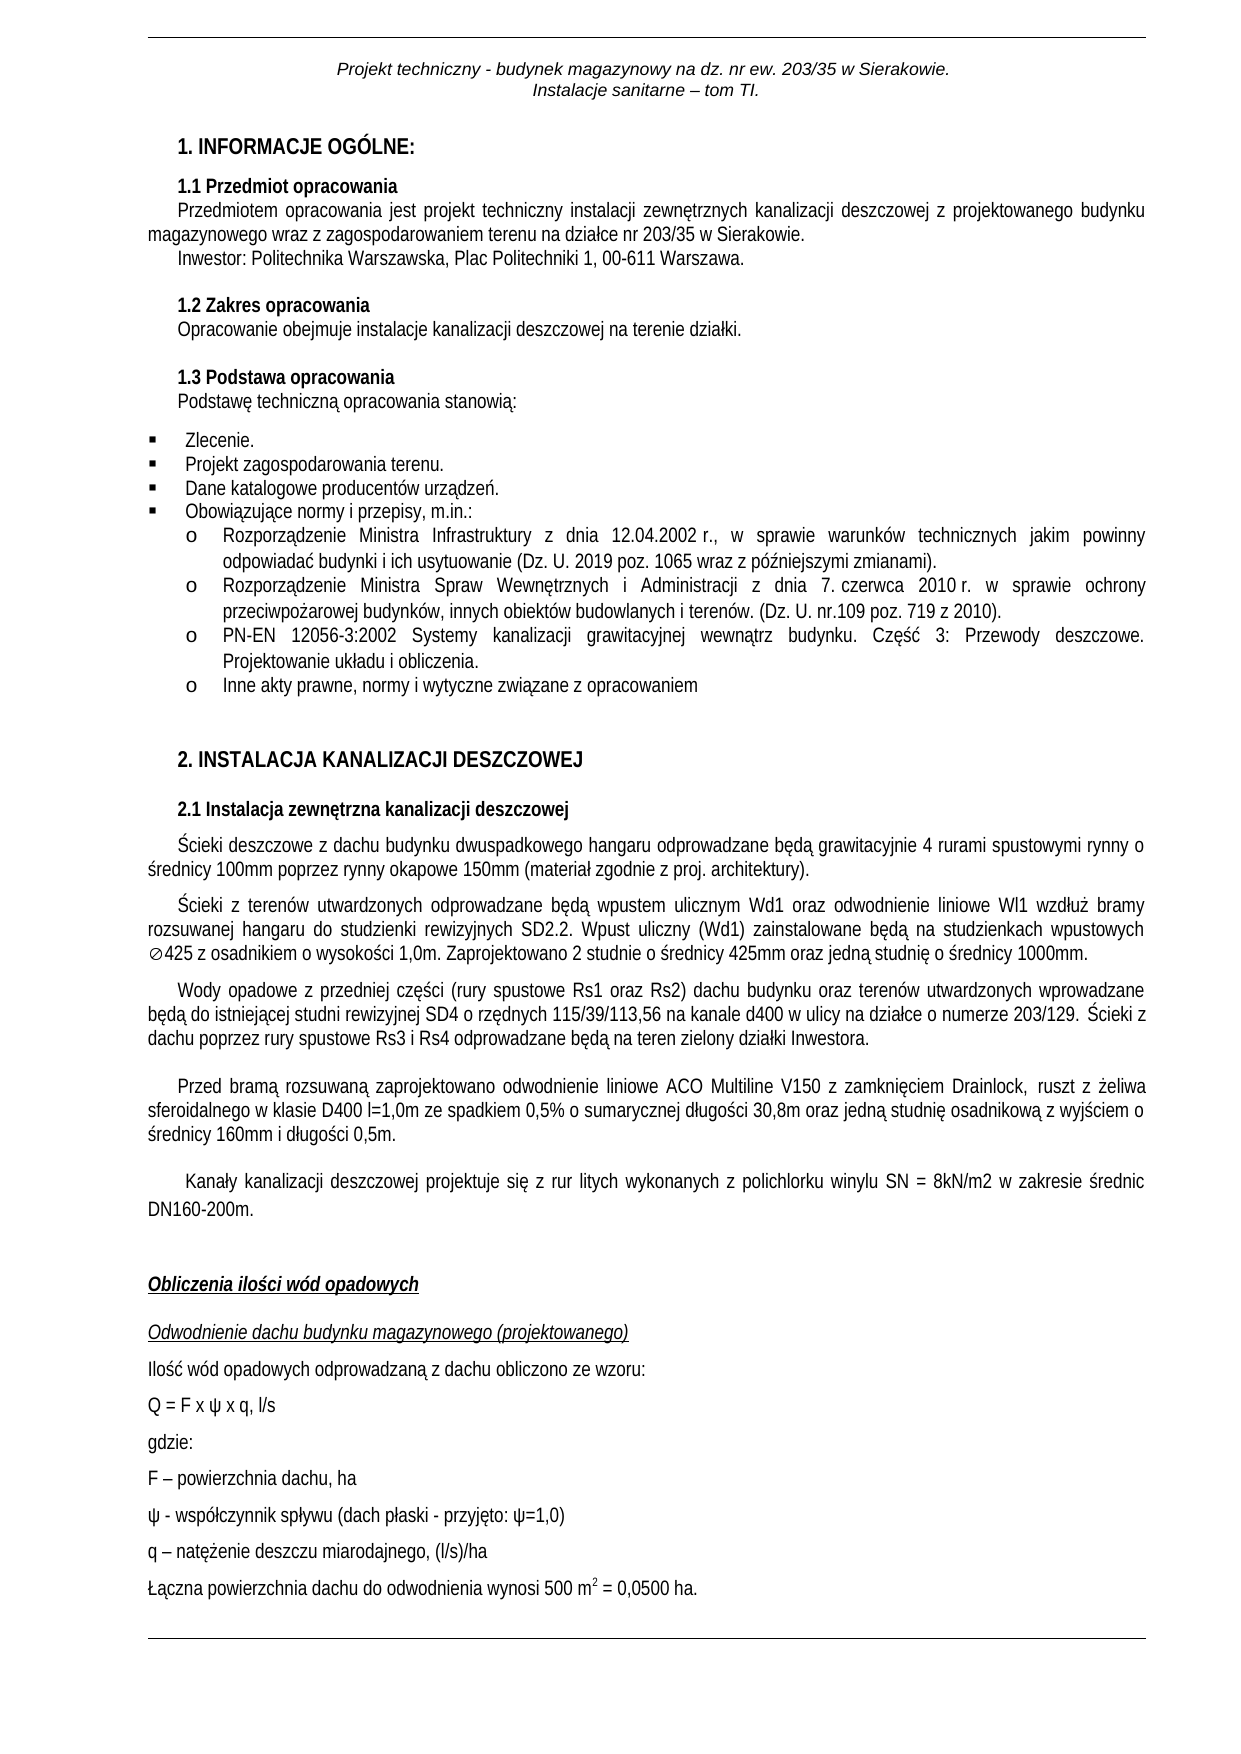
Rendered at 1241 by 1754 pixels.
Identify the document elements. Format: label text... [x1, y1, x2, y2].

list Rozporządzenie Ministra Infrastruktury z dnia 12.04.2002 r., w sprawie warunków technicznych jakim powinny odpowiadać budynki i ich usytuowanie (Dz. U. 2019 poz. 1065 wraz z późniejszymi zmianami). [185, 523, 1146, 573]
text F – powierzchnia dachu, ha [148, 1466, 1146, 1490]
text Odwodnienie dachu budynku magazynowego (projektowanego) [148, 1320, 1146, 1344]
text Ścieki deszczowe z dachu budynku dwuspadkowego hangaru odprowadzane będą grawitacyjnie 4 rurami spustowymi rynny o średnicy 100mm poprzez rynny okapowe 150mm (materiał zgodnie z proj. architektury). [148, 833, 1146, 881]
text Wody opadowe z przedniej części (rury spustowe Rs1 oraz Rs2) dachu budynku oraz terenów utwardzonych wprowadzane będą do istniejącej studni rewizyjnej SD4 o rzędnych 115/39/113,56 na kanale d400 w ulicy na działce o numerze 203/129. Ścieki z dachu poprzez rury spustowe Rs3 i Rs4 odprowadzane będą na teren zielony działki Inwestora. [148, 978, 1146, 1050]
text gdzie: [148, 1430, 1146, 1454]
text Ścieki z terenów utwardzonych odprowadzane będą wpustem ulicznym Wd1 oraz odwodnienie liniowe Wl1 wzdłuż bramy rozsuwanej hangaru do studzienki rewizyjnych SD2.2. Wpust uliczny (Wd1) zainstalowane będą na studzienkach wpustowych 425 z osadnikiem o wysokości 1,0m. Zaprojektowano 2 studnie o średnicy 425mm oraz jedną studnię o średnicy 1000mm. [148, 893, 1146, 965]
list Zlecenie. [148, 428, 1146, 452]
text q – natężenie deszczu miarodajnego, (l/s)/ha [148, 1539, 1146, 1563]
list PN-EN 12056-3:2002 Systemy kanalizacji grawitacyjnej wewnątrz budynku. Część 3: Przewody deszczowe. Projektowanie układu i obliczenia. [185, 623, 1146, 672]
text 2.1 Instalacja zewnętrzna kanalizacji deszczowej [148, 796, 1146, 820]
text 1.1 Przedmiot opracowania [148, 174, 1146, 198]
list Projekt zagospodarowania terenu. [148, 452, 1146, 476]
text Przed bramą rozsuwaną zaprojektowano odwodnienie liniowe ACO Multiline V150 z zamknięciem Drainlock, ruszt z żeliwa sferoidalnego w klasie D400 l=1,0m ze spadkiem 0,5% o sumarycznej długości 30,8m oraz jedną studnię osadnikową z wyjściem o średnicy 160mm i długości 0,5m. [148, 1074, 1146, 1146]
list Inne akty prawne, normy i wytyczne związane z opracowaniem [185, 672, 1146, 698]
text 1. Informacje ogólne: [148, 133, 1146, 159]
text Q = F x ψ x q, l/s [148, 1393, 1146, 1417]
text 2. INSTALACJA kanalizacji deszczowej [148, 746, 1146, 772]
list Rozporządzenie Ministra Spraw Wewnętrznych i Administracji z dnia 7. czerwca 2010 r. w sprawie ochrony przeciwpożarowej budynków, innych obiektów budowlanych i terenów. (Dz. U. nr.109 poz. 719 z 2010). [185, 573, 1146, 623]
text Kanały kanalizacji deszczowej projektuje się z rur litych wykonanych z polichlorku winylu SN = 8kN/m2 w zakresie średnic DN160-200m. [148, 1169, 1146, 1221]
text Łączna powierzchnia dachu do odwodnienia wynosi 500 m2 = 0,0500 ha. [148, 1576, 1146, 1599]
text 1.2 Zakres opracowania [148, 293, 1146, 317]
list Obowiązujące normy i przepisy, m.in.: [148, 499, 1146, 523]
text Inwestor: Politechnika Warszawska, Plac Politechniki 1, 00-611 Warszawa. [148, 246, 1146, 269]
text 1.3 Podstawa opracowania [148, 365, 1146, 389]
text Podstawę techniczną opracowania stanowią: [148, 389, 1146, 413]
list Dane katalogowe producentów urządzeń. [148, 476, 1146, 499]
text Ilość wód opadowych odprowadzaną z dachu obliczono ze wzoru: [148, 1357, 1146, 1381]
text Przedmiotem opracowania jest projekt techniczny instalacji zewnętrznych kanalizacji deszczowej z projektowanego budynku magazynowego wraz z zagospodarowaniem terenu na działce nr 203/35 w Sierakowie. [148, 198, 1146, 246]
text Opracowanie obejmuje instalacje kanalizacji deszczowej na terenie działki. [148, 317, 1146, 341]
text ψ - współczynnik spływu (dach płaski - przyjęto: ψ=1,0) [148, 1503, 1146, 1527]
text Obliczenia ilości wód opadowych [148, 1272, 1146, 1296]
